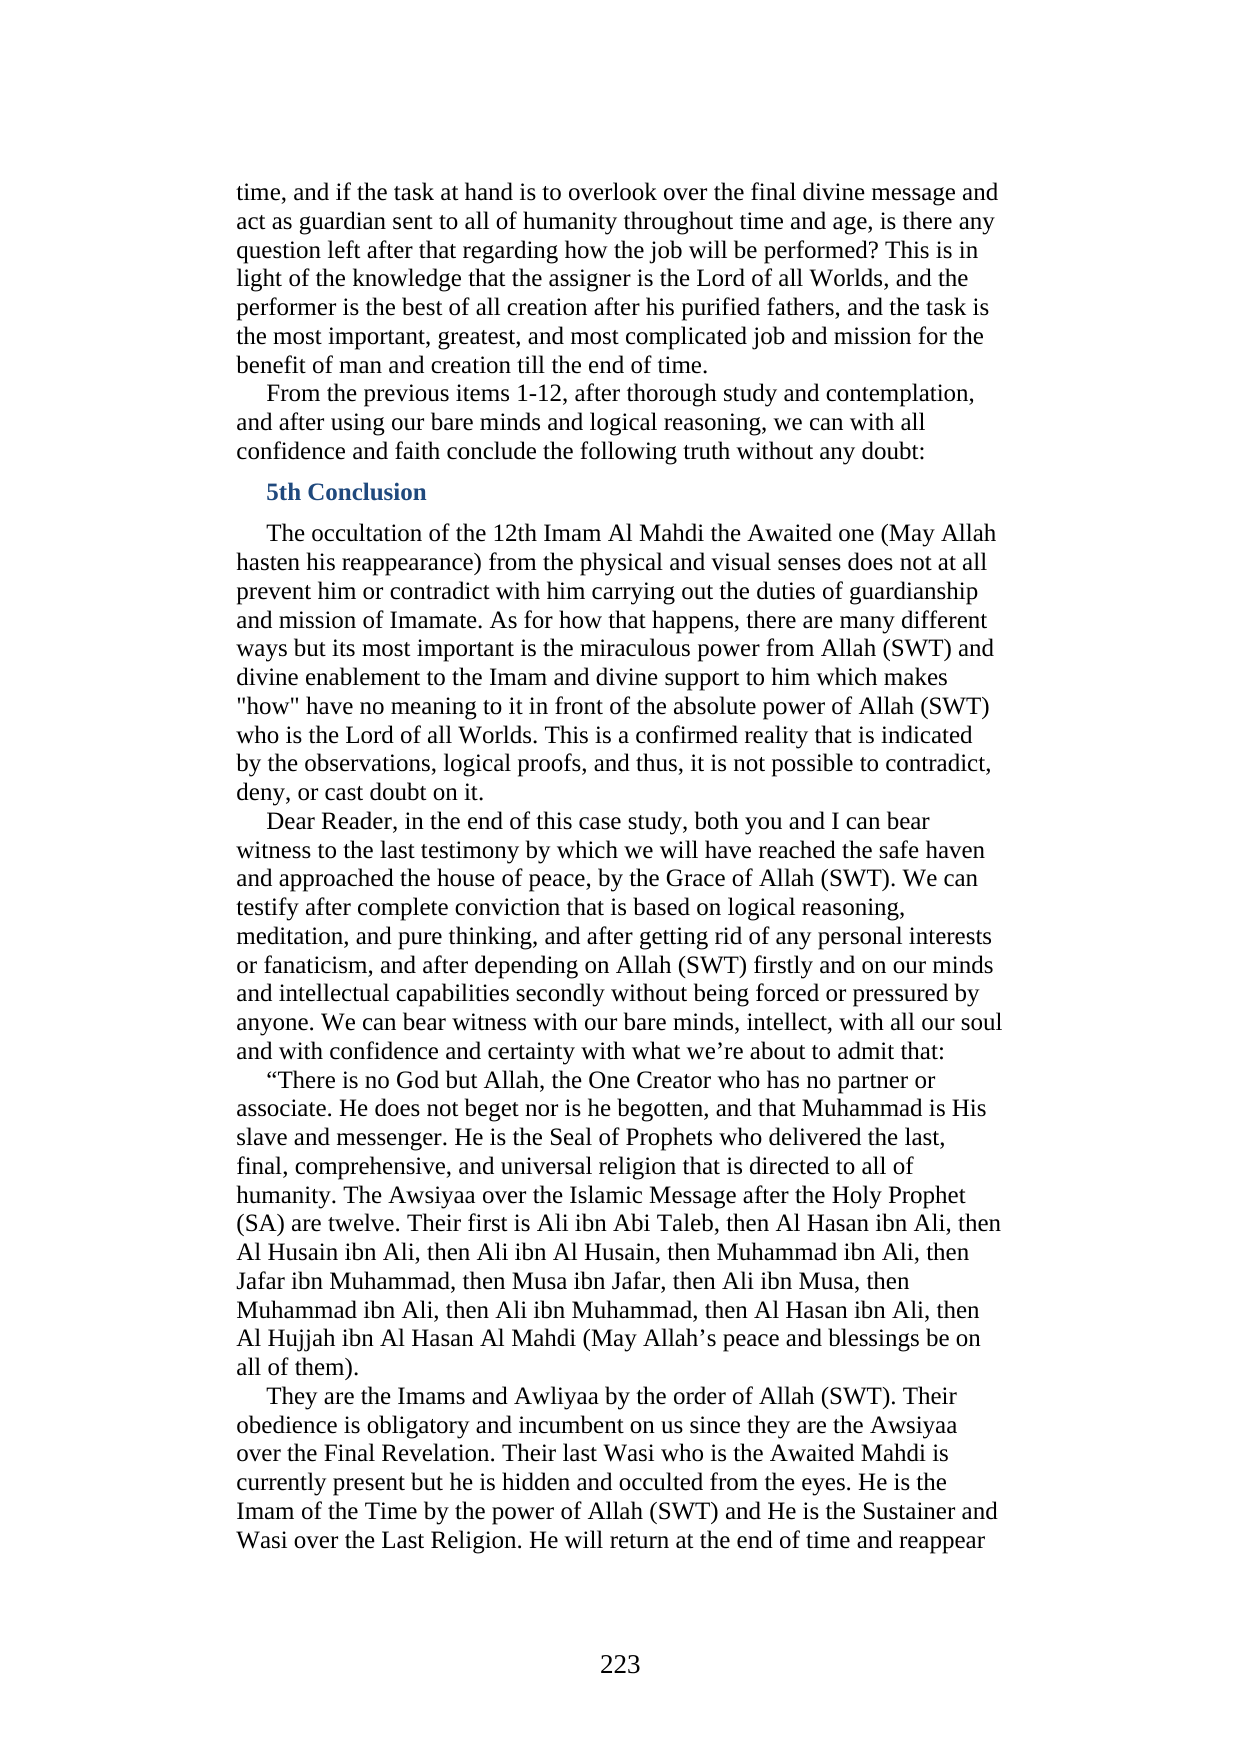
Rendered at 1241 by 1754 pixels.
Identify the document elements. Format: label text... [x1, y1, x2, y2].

text Dear Reader, in the end of this case study, both you and I can bear witness to the last testimony by which we will have reached the safe haven and approached the house of peace, by the Grace of Allah (SWT). We can testify after complete conviction that is based on logical reasoning, meditation, and pure thinking, and after getting rid of any personal interests or fanaticism, and after depending on Allah (SWT) firstly and on our minds and intellectual capabilities secondly without being forced or pressured by anyone. We can bear witness with our bare minds, intellect, with all our soul and with confidence and certainty with what we’re about to admit that: [236, 806, 1004, 1065]
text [236, 1381, 1004, 1553]
subtitle 5th Conclusion [236, 477, 1004, 506]
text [236, 177, 1004, 378]
text “There is no God but Allah, the One Creator who has no partner or associate. He does not beget nor is he begotten, and that Muhammad is His slave and messenger. He is the Seal of Prophets who delivered the last, final, comprehensive, and universal religion that is directed to all of humanity. The Awsiyaa over the Islamic Message after the Holy Prophet (SA) are twelve. Their first is Ali ibn Abi Taleb, then Al Hasan ibn Ali, then Al Husain ibn Ali, then Ali ibn Al Husain, then Muhammad ibn Ali, then Jafar ibn Muhammad, then Musa ibn Jafar, then Ali ibn Musa, then Muhammad ibn Ali, then Ali ibn Muhammad, then Al Hasan ibn Ali, then Al Hujjah ibn Al Hasan Al Mahdi (May Allah’s peace and blessings be on all of them). [236, 1065, 1004, 1381]
text The occultation of the 12th Imam Al Mahdi the Awaited one (May Allah hasten his reappearance) from the physical and visual senses does not at all prevent him or contradict with him carrying out the duties of guardianship and mission of Imamate. As for how that happens, there are many different ways but its most important is the miraculous power from Allah (SWT) and divine enablement to the Imam and divine support to him which makes "how" have no meaning to it in front of the absolute power of Allah (SWT) who is the Lord of all Worlds. This is a confirmed reality that is indicated by the observations, logical proofs, and thus, it is not possible to contradict, deny, or cast doubt on it. [236, 518, 1004, 806]
text From the previous items 1-12, after thorough study and contemplation, and after using our bare minds and logical reasoning, we can with all confidence and faith conclude the following truth without any doubt: [236, 378, 1004, 465]
